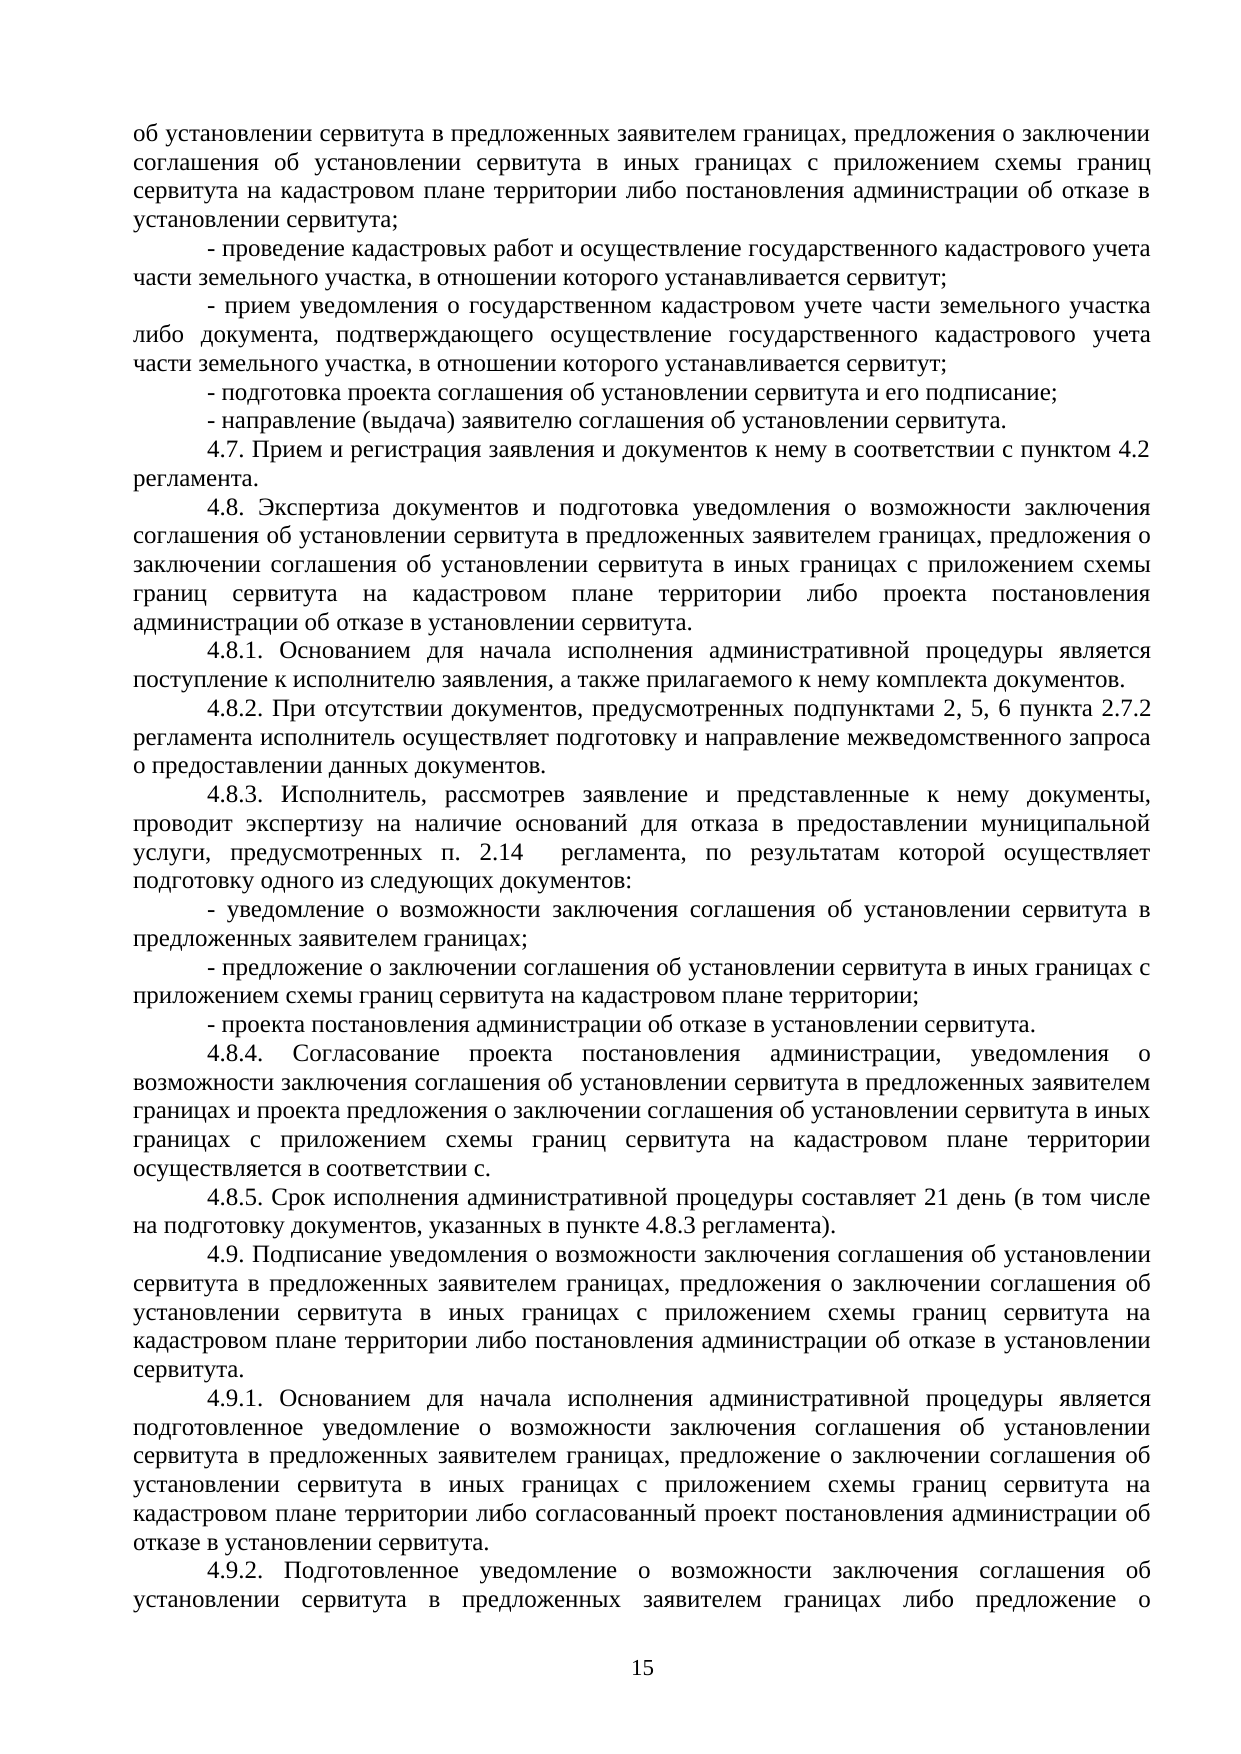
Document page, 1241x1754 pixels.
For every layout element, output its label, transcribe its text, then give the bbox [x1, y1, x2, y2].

text - уведомление о возможности заключения соглашения об установлении сервитута в предложенных заявителем границах; [133, 894, 1152, 952]
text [133, 118, 1152, 233]
text 4.8. Экспертиза документов и подготовка уведомления о возможности заключения соглашения об установлении сервитута в предложенных заявителем границах, предложения о заключении соглашения об установлении сервитута в иных границах с приложением схемы границ сервитута на кадастровом плане территории либо проекта постановления администрации об отказе в установлении сервитута. [133, 492, 1152, 636]
text 4.8.1. Основанием для начала исполнения административной процедуры является поступление к исполнителю заявления, а также прилагаемого к нему комплекта документов. [133, 636, 1152, 693]
text 4.8.4. Согласование проекта постановления администрации, уведомления о возможности заключения соглашения об установлении сервитута в предложенных заявителем границах и проекта предложения о заключении соглашения об установлении сервитута в иных границах с приложением схемы границ сервитута на кадастровом плане территории осуществляется в соответствии с. [133, 1038, 1152, 1182]
text 4.9.1. Основанием для начала исполнения административной процедуры является подготовленное уведомление о возможности заключения соглашения об установлении сервитута в предложенных заявителем границах, предложение о заключении соглашения об установлении сервитута в иных границах с приложением схемы границ сервитута на кадастровом плане территории либо согласованный проект постановления администрации об отказе в установлении сервитута. [133, 1383, 1152, 1556]
text 4.9. Подписание уведомления о возможности заключения соглашения об установлении сервитута в предложенных заявителем границах, предложения о заключении соглашения об установлении сервитута в иных границах с приложением схемы границ сервитута на кадастровом плане территории либо постановления администрации об отказе в установлении сервитута. [133, 1239, 1152, 1383]
text 4.8.2. При отсутствии документов, предусмотренных подпунктами 2, 5, 6 пункта 2.7.2 регламента исполнитель осуществляет подготовку и направление межведомственного запроса о предоставлении данных документов. [133, 693, 1152, 779]
text 4.7. Прием и регистрация заявления и документов к нему в соответствии с пунктом 4.2 регламента. [133, 434, 1152, 492]
text 4.8.3. Исполнитель, рассмотрев заявление и представленные к нему документы, проводит экспертизу на наличие оснований для отказа в предоставлении муниципальной услуги, предусмотренных п. 2.14 регламента, по результатам которой осуществляет подготовку одного из следующих документов: [133, 779, 1152, 894]
text - подготовка проекта соглашения об установлении сервитута и его подписание; [133, 377, 1152, 406]
text - направление (выдача) заявителю соглашения об установлении сервитута. [133, 406, 1152, 434]
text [133, 1556, 1152, 1613]
text - проекта постановления администрации об отказе в установлении сервитута. [133, 1009, 1152, 1038]
text - предложение о заключении соглашения об установлении сервитута в иных границах с приложением схемы границ сервитута на кадастровом плане территории; [133, 952, 1152, 1009]
text - проведение кадастровых работ и осуществление государственного кадастрового учета части земельного участка, в отношении которого устанавливается сервитут; [133, 233, 1152, 291]
text - прием уведомления о государственном кадастровом учете части земельного участка либо документа, подтверждающего осуществление государственного кадастрового учета части земельного участка, в отношении которого устанавливается сервитут; [133, 291, 1152, 377]
text 4.8.5. Срок исполнения административной процедуры составляет 21 день (в том числе на подготовку документов, указанных в пункте 4.8.3 регламента). [133, 1182, 1152, 1239]
